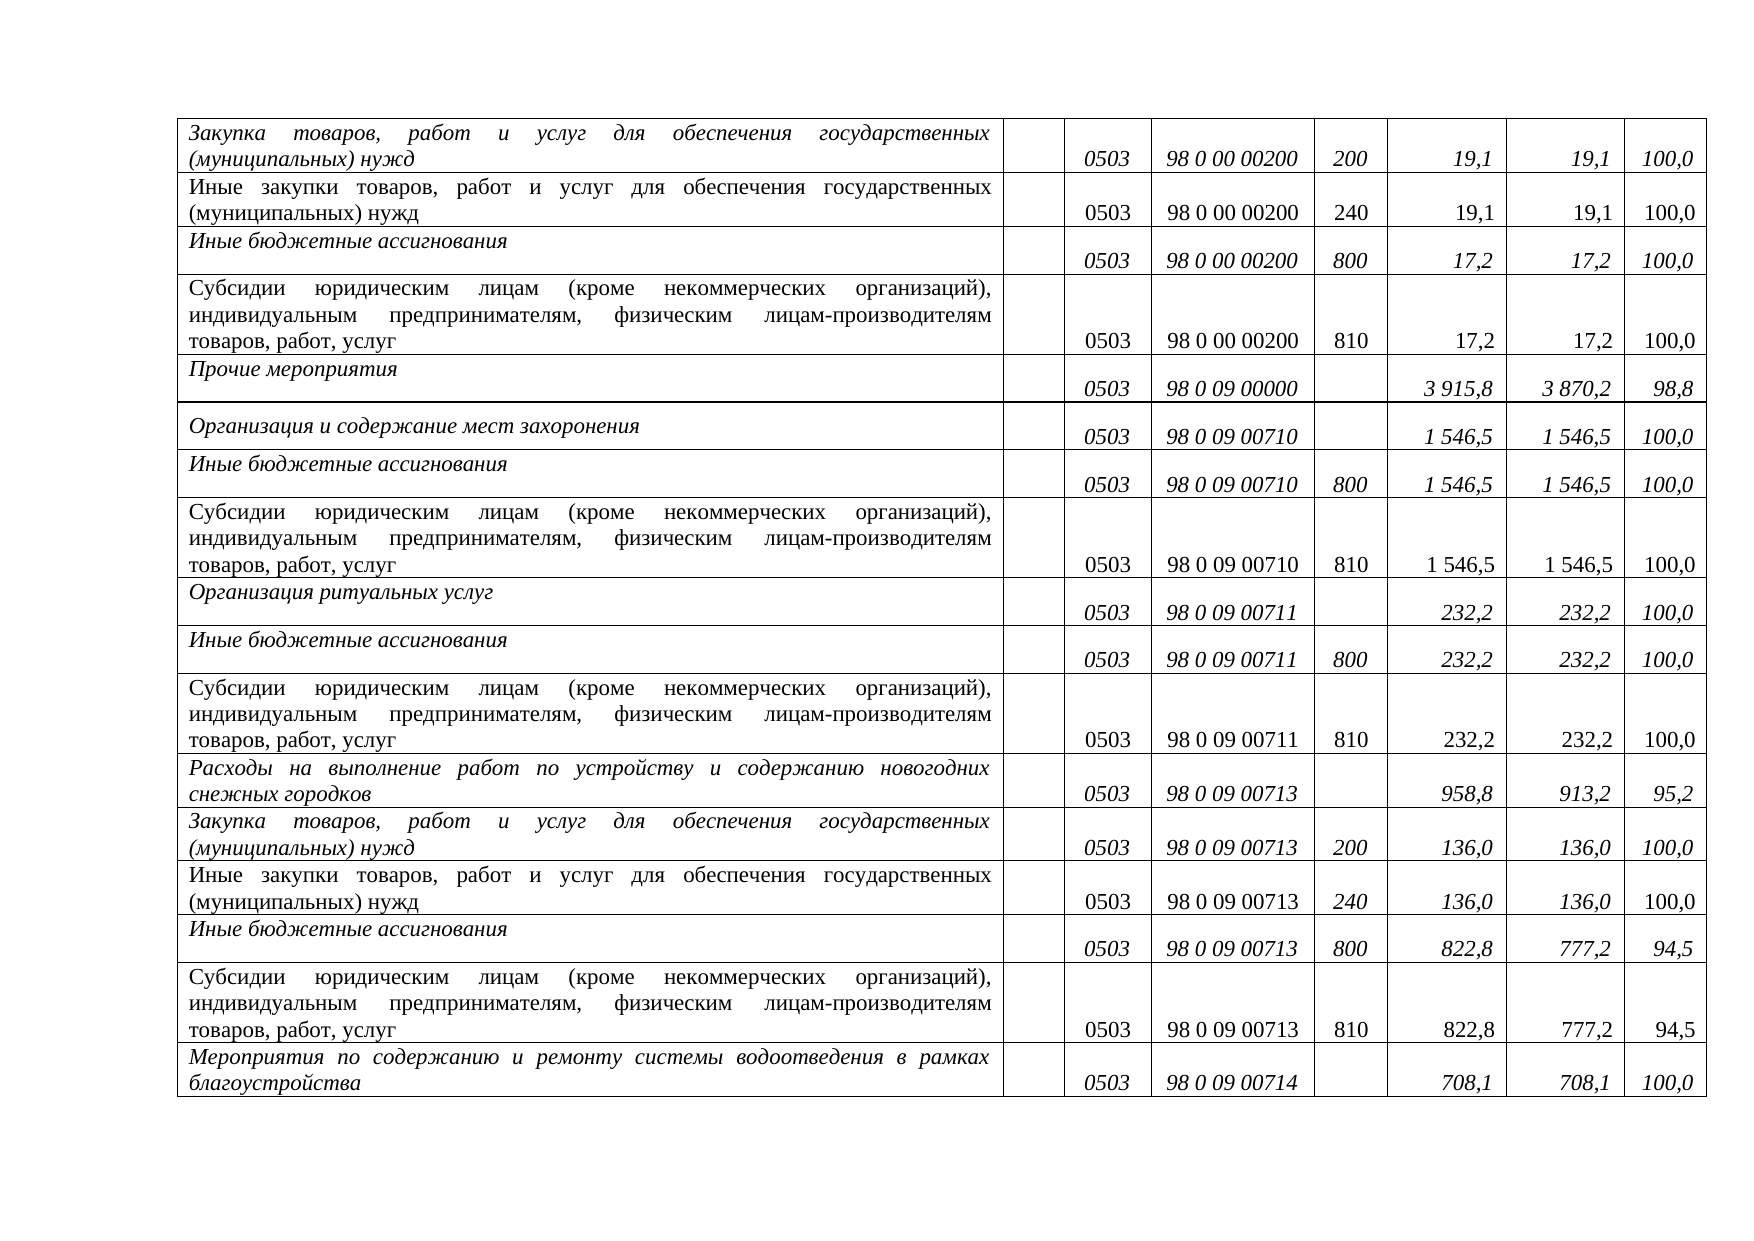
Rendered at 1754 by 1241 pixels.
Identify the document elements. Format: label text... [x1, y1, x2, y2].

table_cell 0503 [1065, 754, 1151, 807]
table_cell 810 [1315, 275, 1387, 353]
table_cell 800 [1315, 915, 1387, 962]
table_cell 136,0 [1388, 808, 1506, 860]
table_cell [1004, 915, 1064, 962]
table_cell [1004, 1043, 1064, 1096]
table_cell 0503 [1065, 915, 1151, 962]
table_cell [1315, 578, 1387, 625]
table_cell Иные закупки товаров, работ и услуг для обеспечения государственных (муниципальных) нужд [178, 861, 1003, 914]
table_cell [1004, 626, 1064, 673]
table_cell 98 0 09 00711 [1152, 674, 1314, 753]
table_cell [1004, 450, 1064, 497]
table_cell [1315, 1043, 1387, 1096]
table_cell 98 0 09 00711 [1152, 626, 1314, 673]
table_cell 800 [1315, 626, 1387, 673]
table_cell [1315, 754, 1387, 807]
table_cell 95,2 [1625, 754, 1706, 807]
table_cell 100,0 [1625, 403, 1706, 449]
table_cell Иные бюджетные ассигнования [178, 450, 1003, 497]
table_cell 232,2 [1507, 674, 1624, 753]
table_cell 0503 [1065, 355, 1151, 401]
table_cell 94,5 [1625, 915, 1706, 962]
table_cell Субсидии юридическим лицам (кроме некоммерческих организаций), индивидуальным предпринимателям, физическим лицам-производителям товаров, работ, услуг [178, 498, 1003, 577]
table_cell [1004, 403, 1064, 449]
table_cell 777,2 [1507, 915, 1624, 962]
table_cell 232,2 [1507, 626, 1624, 673]
table_cell 100,0 [1625, 578, 1706, 625]
table_cell 19,1 [1388, 119, 1506, 172]
table_cell 958,8 [1388, 754, 1506, 807]
table_cell 0503 [1065, 227, 1151, 273]
table_cell 100,0 [1625, 275, 1706, 353]
table_cell 913,2 [1507, 754, 1624, 807]
table_cell 232,2 [1507, 578, 1624, 625]
table_cell 0503 [1065, 1043, 1151, 1096]
table_cell 98,8 [1625, 355, 1706, 401]
table_cell [1004, 963, 1064, 1042]
table_cell 100,0 [1625, 1043, 1706, 1096]
table_cell 708,1 [1388, 1043, 1506, 1096]
table_cell 98 0 09 00710 [1152, 450, 1314, 497]
table_cell 136,0 [1507, 808, 1624, 860]
table_cell 17,2 [1388, 227, 1506, 273]
table_cell 0503 [1065, 275, 1151, 353]
table_cell Расходы на выполнение работ по устройству и содержанию новогодних снежных городков [178, 754, 1003, 807]
table_cell 17,2 [1507, 275, 1624, 353]
table_cell [1004, 498, 1064, 577]
table_cell 17,2 [1507, 227, 1624, 273]
table_cell 822,8 [1388, 915, 1506, 962]
table_cell 100,0 [1625, 626, 1706, 673]
table_cell [1004, 227, 1064, 273]
table_cell Организация и содержание мест захоронения [178, 403, 1003, 449]
table_cell [1004, 275, 1064, 353]
table_cell 777,2 [1507, 963, 1624, 1042]
table_cell 800 [1315, 450, 1387, 497]
table_cell 98 0 00 00200 [1152, 119, 1314, 172]
table_cell 810 [1315, 674, 1387, 753]
table_cell 98 0 09 00710 [1152, 403, 1314, 449]
table_cell 100,0 [1625, 808, 1706, 860]
table_cell 98 0 09 00711 [1152, 578, 1314, 625]
table_cell Закупка товаров, работ и услуг для обеспечения государственных (муниципальных) нужд [178, 808, 1003, 860]
table_cell 100,0 [1625, 119, 1706, 172]
table_cell 0503 [1065, 119, 1151, 172]
table_cell Иные бюджетные ассигнования [178, 227, 1003, 273]
table_cell 240 [1315, 861, 1387, 914]
table_cell [1315, 403, 1387, 449]
table_cell 708,1 [1507, 1043, 1624, 1096]
table_cell 3 870,2 [1507, 355, 1624, 401]
table_cell 810 [1315, 963, 1387, 1042]
table_cell 98 0 09 00713 [1152, 915, 1314, 962]
table_cell 3 915,8 [1388, 355, 1506, 401]
table_cell 1 546,5 [1388, 450, 1506, 497]
table_cell 0503 [1065, 403, 1151, 449]
table_cell 0503 [1065, 674, 1151, 753]
table_cell Прочие мероприятия [178, 355, 1003, 401]
table_cell Закупка товаров, работ и услуг для обеспечения государственных (муниципальных) нужд [178, 119, 1003, 172]
table_cell 810 [1315, 498, 1387, 577]
table_cell 232,2 [1388, 674, 1506, 753]
table_cell 98 0 09 00713 [1152, 754, 1314, 807]
table_cell 100,0 [1625, 674, 1706, 753]
table_cell 98 0 09 00710 [1152, 498, 1314, 577]
table_cell 94,5 [1625, 963, 1706, 1042]
table_cell 136,0 [1507, 861, 1624, 914]
table_cell [1004, 578, 1064, 625]
table_cell 98 0 00 00200 [1152, 275, 1314, 353]
table_cell [1004, 754, 1064, 807]
table_cell 0503 [1065, 450, 1151, 497]
table_cell 98 0 09 00713 [1152, 808, 1314, 860]
table_cell [1004, 119, 1064, 172]
table_cell 0503 [1065, 173, 1151, 226]
table_cell 19,1 [1507, 119, 1624, 172]
table_cell 100,0 [1625, 227, 1706, 273]
table_cell 200 [1315, 808, 1387, 860]
table_cell 232,2 [1388, 578, 1506, 625]
table_cell [1004, 355, 1064, 401]
table_cell 98 0 00 00200 [1152, 173, 1314, 226]
table_cell Субсидии юридическим лицам (кроме некоммерческих организаций), индивидуальным предпринимателям, физическим лицам-производителям товаров, работ, услуг [178, 275, 1003, 353]
table_cell Иные закупки товаров, работ и услуг для обеспечения государственных (муниципальных) нужд [178, 173, 1003, 226]
table_cell 98 0 00 00200 [1152, 227, 1314, 273]
table_cell 100,0 [1625, 450, 1706, 497]
table_cell 0503 [1065, 498, 1151, 577]
table_cell 1 546,5 [1507, 450, 1624, 497]
table_cell 98 0 09 00714 [1152, 1043, 1314, 1096]
table_cell [1004, 808, 1064, 860]
table_cell 1 546,5 [1507, 498, 1624, 577]
table_cell 0503 [1065, 963, 1151, 1042]
table_cell 822,8 [1388, 963, 1506, 1042]
table_cell 1 546,5 [1507, 403, 1624, 449]
table_cell 0503 [1065, 808, 1151, 860]
table_cell Иные бюджетные ассигнования [178, 915, 1003, 962]
table_cell 100,0 [1625, 861, 1706, 914]
table_cell [1004, 861, 1064, 914]
table_cell 232,2 [1388, 626, 1506, 673]
table_cell 17,2 [1388, 275, 1506, 353]
table_cell 100,0 [1625, 498, 1706, 577]
table_cell 1 546,5 [1388, 498, 1506, 577]
table_cell 200 [1315, 119, 1387, 172]
table_cell 98 0 09 00713 [1152, 861, 1314, 914]
table_cell [1004, 674, 1064, 753]
table_cell 0503 [1065, 861, 1151, 914]
table_cell 98 0 09 00713 [1152, 963, 1314, 1042]
table_cell 800 [1315, 227, 1387, 273]
table_cell Субсидии юридическим лицам (кроме некоммерческих организаций), индивидуальным предпринимателям, физическим лицам-производителям товаров, работ, услуг [178, 674, 1003, 753]
table_cell 1 546,5 [1388, 403, 1506, 449]
table_cell 98 0 09 00000 [1152, 355, 1314, 401]
table_cell 0503 [1065, 578, 1151, 625]
table_cell 19,1 [1388, 173, 1506, 226]
table_cell [1004, 173, 1064, 226]
table_cell 100,0 [1625, 173, 1706, 226]
table_cell 19,1 [1507, 173, 1624, 226]
table_cell 136,0 [1388, 861, 1506, 914]
table_cell [1315, 355, 1387, 401]
table_cell Организация ритуальных услуг [178, 578, 1003, 625]
table_cell 240 [1315, 173, 1387, 226]
table_cell 0503 [1065, 626, 1151, 673]
table_cell Иные бюджетные ассигнования [178, 626, 1003, 673]
table_cell Мероприятия по содержанию и ремонту системы водоотведения в рамках благоустройства [178, 1043, 1003, 1096]
table_cell Субсидии юридическим лицам (кроме некоммерческих организаций), индивидуальным предпринимателям, физическим лицам-производителям товаров, работ, услуг [178, 963, 1003, 1042]
